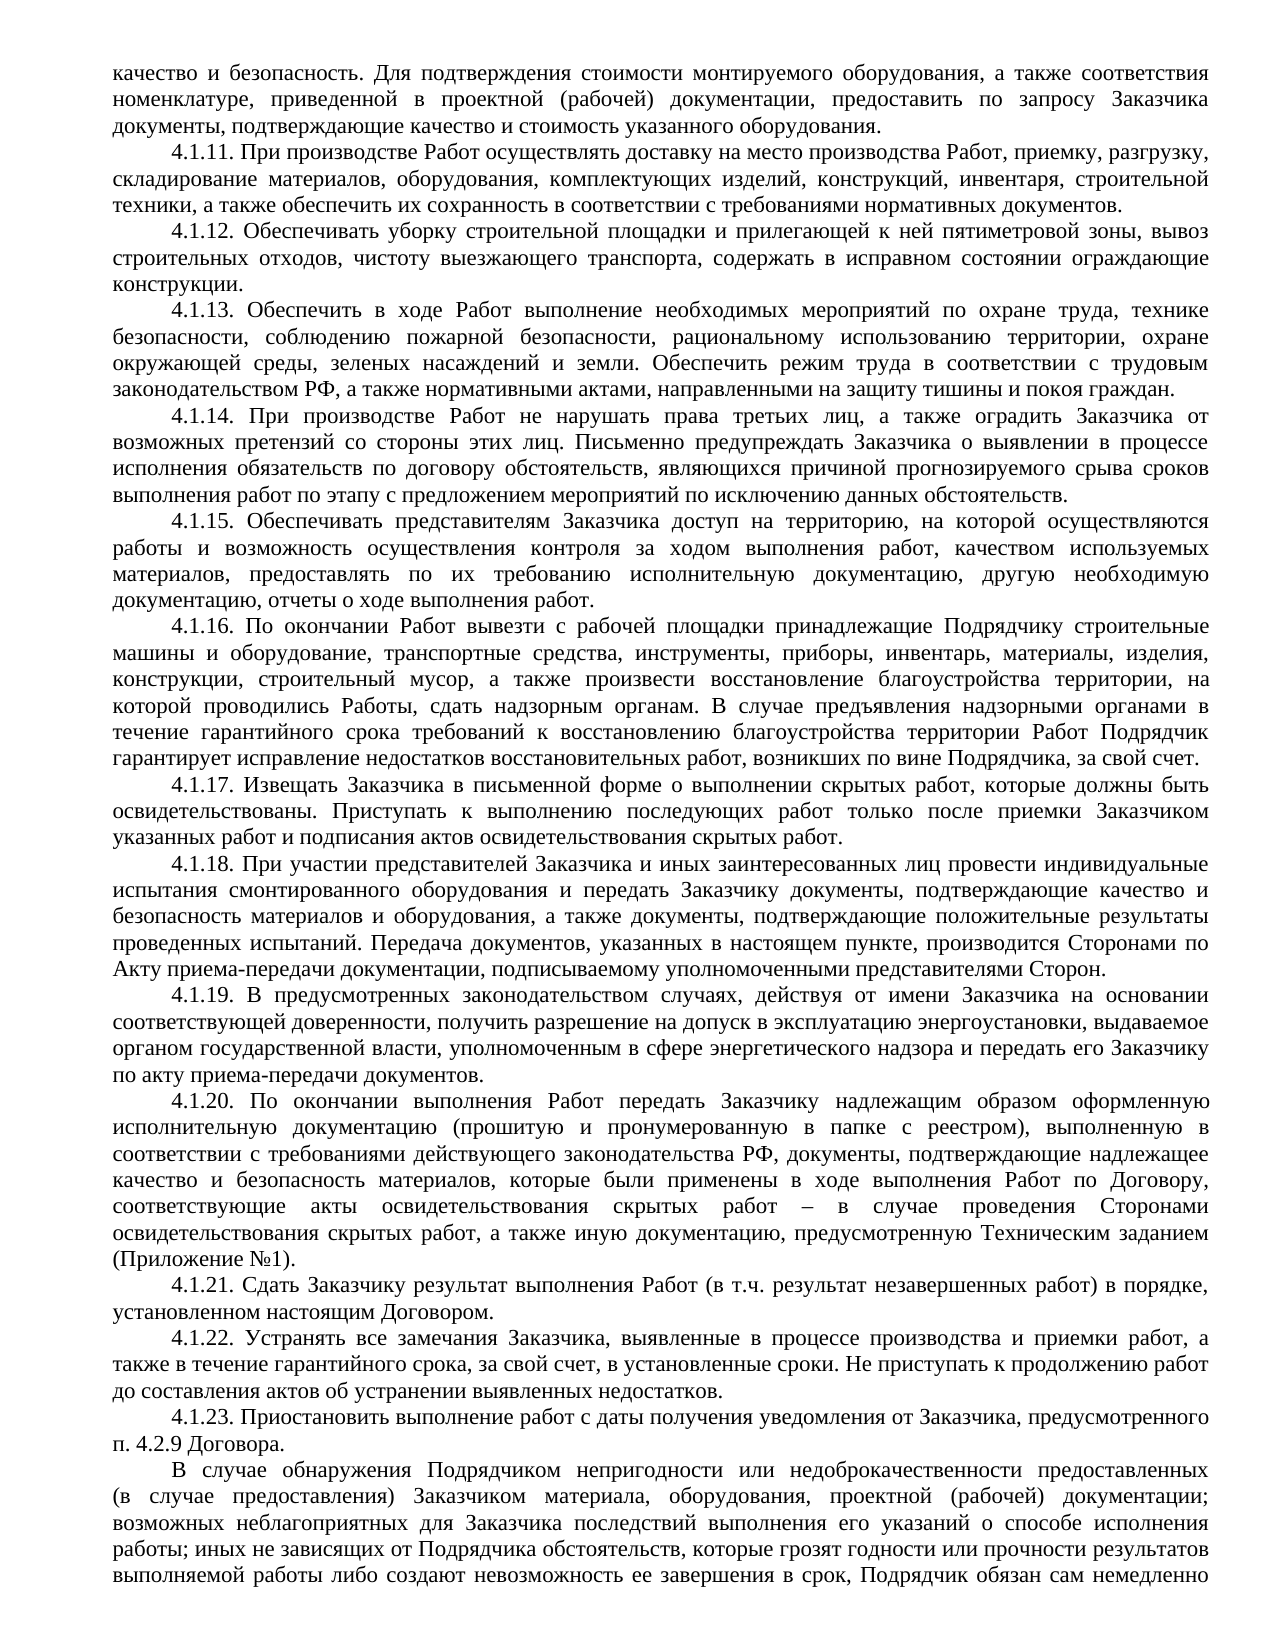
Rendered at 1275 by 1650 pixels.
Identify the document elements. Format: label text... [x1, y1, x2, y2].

text 4.1.19. В предусмотренных законодательством случаях, действуя от имени Заказчика на основании соответствующей доверенности, получить разрешение на допуск в эксплуатацию энергоустановки, выдаваемое органом государственной власти, уполномоченным в сфере энергетического надзора и передать его Заказчику по акту приема-передачи документов. [112, 982, 1211, 1087]
text 4.1.21. Сдать Заказчику результат выполнения Работ (в т.ч. результат незавершенных работ) в порядке, установленном настоящим Договором. [112, 1271, 1211, 1324]
text 4.1.18. При участии представителей Заказчика и иных заинтересованных лиц провести индивидуальные испытания смонтированного оборудования и передать Заказчику документы, подтверждающие качество и безопасность материалов и оборудования, а также документы, подтверждающие положительные результаты проведенных испытаний. Передача документов, указанных в настоящем пункте, производится Сторонами по Акту приема-передачи документации, подписываемому уполномоченными представителями Сторон. [112, 850, 1211, 982]
text 4.1.20. По окончании выполнения Работ передать Заказчику надлежащим образом оформленную исполнительную документацию (прошитую и пронумерованную в папке с реестром), выполненную в соответствии с требованиями действующего законодательства РФ, документы, подтверждающие надлежащее качество и безопасность материалов, которые были применены в ходе выполнения Работ по Договору, соответствующие акты освидетельствования скрытых работ – в случае проведения Сторонами освидетельствования скрытых работ, а также иную документацию, предусмотренную Техническим заданием (Приложение №1). [112, 1087, 1211, 1271]
text 4.1.15. Обеспечивать представителям Заказчика доступ на территорию, на которой осуществляются работы и возможность осуществления контроля за ходом выполнения работ, качеством используемых материалов, предоставлять по их требованию исполнительную документацию, другую необходимую документацию, отчеты о ходе выполнения работ. [112, 507, 1211, 613]
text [112, 59, 1211, 138]
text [112, 1456, 1211, 1588]
text 4.1.12. Обеспечивать уборку строительной площадки и прилегающей к ней пятиметровой зоны, вывоз строительных отходов, чистоту выезжающего транспорта, содержать в исправном состоянии ограждающие конструкции. [112, 217, 1211, 296]
text 4.1.16. По окончании Работ вывезти с рабочей площадки принадлежащие Подрядчику строительные машины и оборудование, транспортные средства, инструменты, приборы, инвентарь, материалы, изделия, конструкции, строительный мусор, а также произвести восстановление благоустройства территории, на которой проводились Работы, сдать надзорным органам. В случае предъявления надзорными органами в течение гарантийного срока требований к восстановлению благоустройства территории Работ Подрядчик гарантирует исправление недостатков восстановительных работ, возникших по вине Подрядчика, за свой счет. [112, 613, 1211, 771]
text 4.1.23. Приостановить выполнение работ с даты получения уведомления от Заказчика, предусмотренного п. 4.2.9 Договора. [112, 1403, 1211, 1456]
text 4.1.17. Извещать Заказчика в письменной форме о выполнении скрытых работ, которые должны быть освидетельствованы. Приступать к выполнению последующих работ только после приемки Заказчиком указанных работ и подписания актов освидетельствования скрытых работ. [112, 771, 1211, 850]
text 4.1.22. Устранять все замечания Заказчика, выявленные в процессе производства и приемки работ, а также в течение гарантийного срока, за свой счет, в установленные сроки. Не приступать к продолжению работ до составления актов об устранении выявленных недостатков. [112, 1324, 1211, 1403]
text 4.1.11. При производстве Работ осуществлять доставку на место производства Работ, приемку, разгрузку, складирование материалов, оборудования, комплектующих изделий, конструкций, инвентаря, строительной техники, а также обеспечить их сохранность в соответствии с требованиями нормативных документов. [112, 138, 1211, 217]
text 4.1.14. При производстве Работ не нарушать права третьих лиц, а также оградить Заказчика от возможных претензий со стороны этих лиц. Письменно предупреждать Заказчика о выявлении в процессе исполнения обязательств по договору обстоятельств, являющихся причиной прогнозируемого срыва сроков выполнения работ по этапу с предложением мероприятий по исключению данных обстоятельств. [112, 402, 1211, 507]
text 4.1.13. Обеспечить в ходе Работ выполнение необходимых мероприятий по охране труда, технике безопасности, соблюдению пожарной безопасности, рациональному использованию территории, охране окружающей среды, зеленых насаждений и земли. Обеспечить режим труда в соответствии с трудовым законодательством РФ, а также нормативными актами, направленными на защиту тишины и покоя граждан. [112, 296, 1211, 402]
